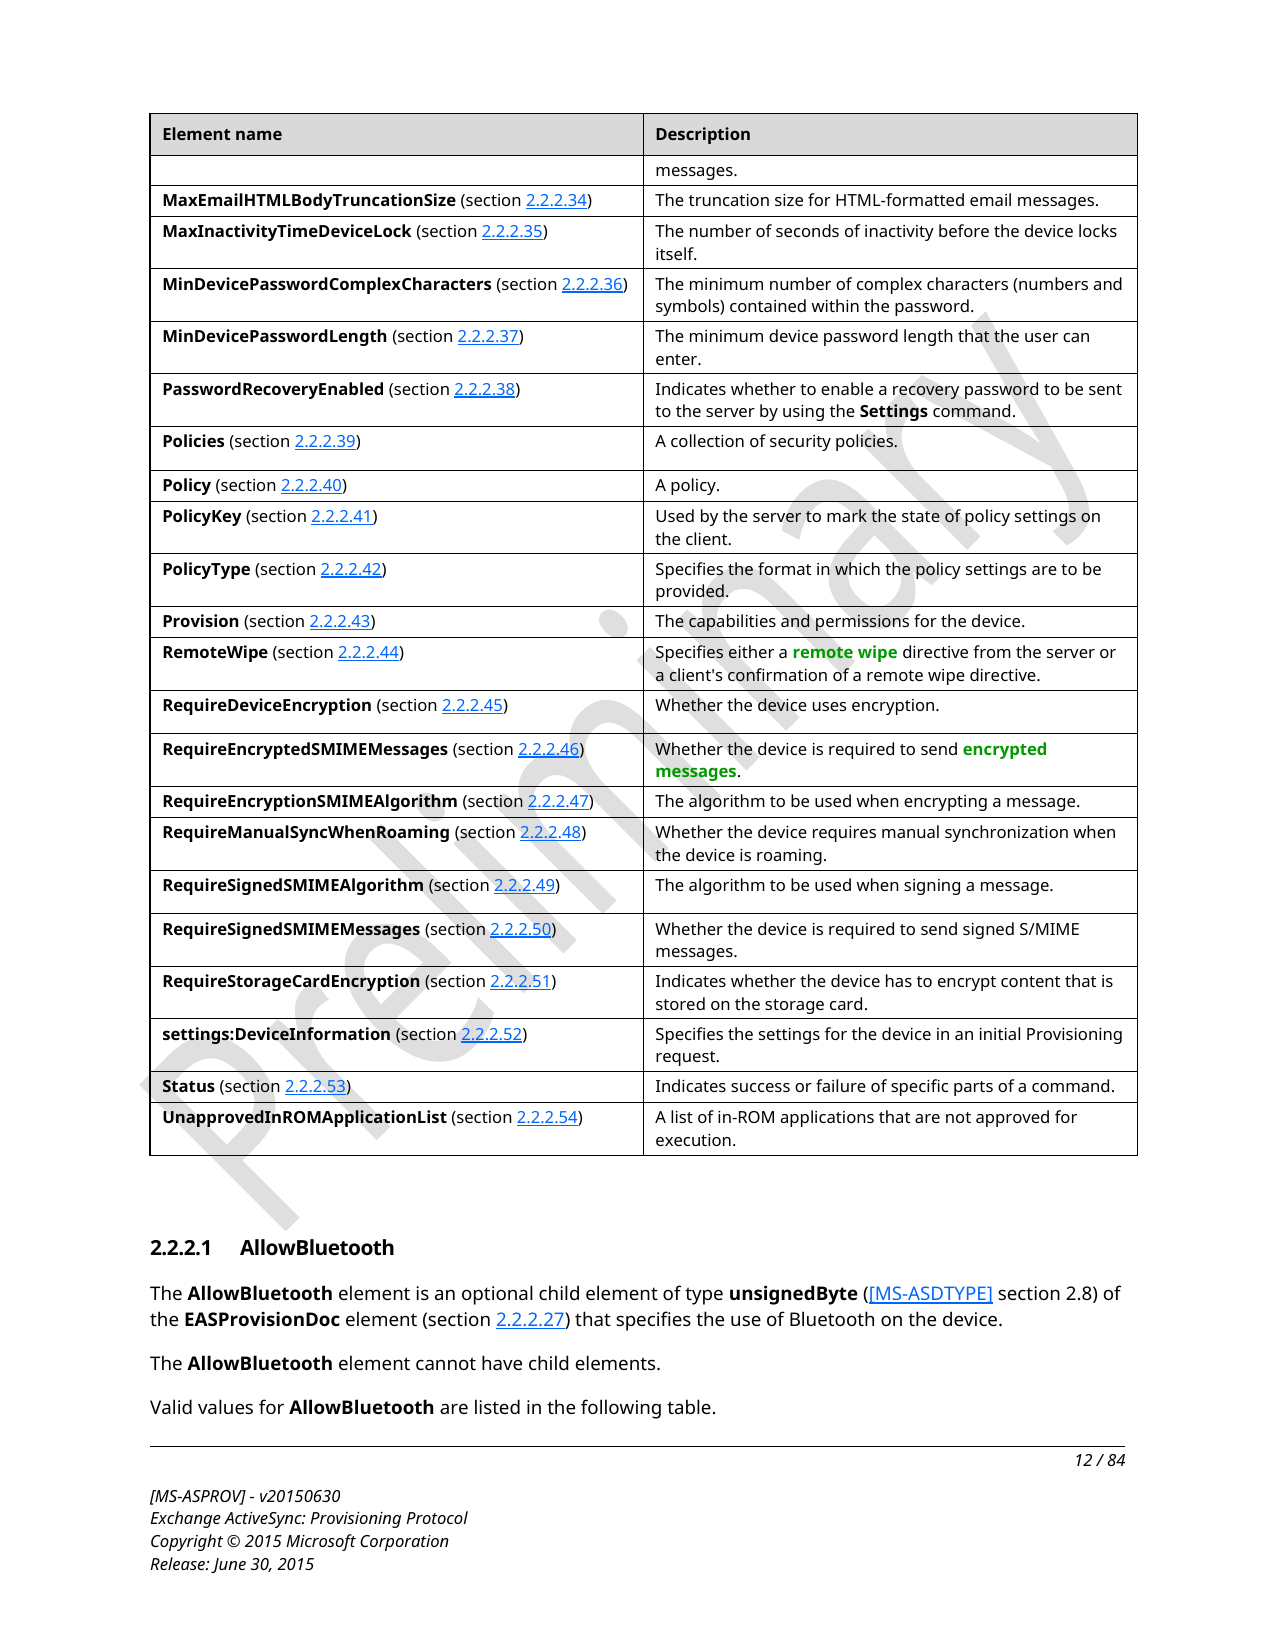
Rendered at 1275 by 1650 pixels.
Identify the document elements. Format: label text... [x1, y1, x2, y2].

table_cell A collection of security policies. [644, 427, 1137, 469]
table_cell Specifies either a remote wipe directive from the server or a client's confirmation of a remote wipe directive. [644, 638, 1137, 689]
table_cell PolicyType (section 2.2.2.42) [151, 554, 643, 606]
table_cell RemoteWipe (section 2.2.2.44) [151, 638, 643, 689]
table_cell The minimum device password length that the user can enter. [644, 322, 1137, 373]
table_cell RequireStorageCardEncryption (section 2.2.2.51) [151, 967, 643, 1018]
table_cell Indicates whether the device has to encrypt content that is stored on the storage card. [644, 967, 1137, 1018]
table_cell Policy (section 2.2.2.40) [151, 471, 643, 501]
table_cell RequireManualSyncWhenRoaming (section 2.2.2.48) [151, 818, 643, 869]
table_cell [151, 156, 643, 184]
table_cell MinDevicePasswordLength (section 2.2.2.37) [151, 322, 643, 373]
table_cell A list of in-ROM applications that are not approved for execution. [644, 1103, 1137, 1154]
table_cell PolicyKey (section 2.2.2.41) [151, 502, 643, 553]
table_header Description [644, 114, 1137, 155]
table_cell UnapprovedInROMApplicationList (section 2.2.2.54) [151, 1103, 643, 1154]
table_cell The algorithm to be used when signing a message. [644, 871, 1137, 913]
table_cell Whether the device is required to send encrypted messages. [644, 734, 1137, 786]
table_cell RequireDeviceEncryption (section 2.2.2.45) [151, 691, 643, 733]
table_cell RequireSignedSMIMEMessages (section 2.2.2.50) [151, 914, 643, 966]
table_cell settings:DeviceInformation (section 2.2.2.52) [151, 1019, 643, 1071]
text The AllowBluetooth element cannot have child elements. [150, 1350, 1125, 1376]
subtitle AllowBluetooth [150, 1233, 1125, 1262]
table_cell MinDevicePasswordComplexCharacters (section 2.2.2.36) [151, 269, 643, 321]
table_cell The truncation size for HTML-formatted email messages. [644, 186, 1137, 216]
table_cell MaxInactivityTimeDeviceLock (section 2.2.2.35) [151, 217, 643, 268]
text The AllowBluetooth element is an optional child element of type unsignedByte ([MS-ASDTYPE] section 2.8) of the EASProvisionDoc element (section 2.2.2.27) that specifies the use of Bluetooth on the device. [150, 1280, 1125, 1331]
table_cell MaxEmailHTMLBodyTruncationSize (section 2.2.2.34) [151, 186, 643, 216]
table_cell The number of seconds of inactivity before the device locks itself. [644, 217, 1137, 268]
table_cell Provision (section 2.2.2.43) [151, 607, 643, 637]
table_cell Indicates success or failure of specific parts of a command. [644, 1072, 1137, 1102]
table_cell RequireEncryptionSMIMEAlgorithm (section 2.2.2.47) [151, 787, 643, 817]
table_cell Specifies the settings for the device in an initial Provisioning request. [644, 1019, 1137, 1071]
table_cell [644, 156, 1137, 184]
table_cell Whether the device is required to send signed S/MIME messages. [644, 914, 1137, 966]
table_cell The algorithm to be used when encrypting a message. [644, 787, 1137, 817]
table_cell RequireSignedSMIMEAlgorithm (section 2.2.2.49) [151, 871, 643, 913]
text Valid values for AllowBluetooth are listed in the following table. [150, 1394, 1125, 1420]
table_cell PasswordRecoveryEnabled (section 2.2.2.38) [151, 374, 643, 426]
table_cell The minimum number of complex characters (numbers and symbols) contained within the password. [644, 269, 1137, 321]
table_header Element name [151, 114, 643, 155]
table_cell Policies (section 2.2.2.39) [151, 427, 643, 469]
table_cell Whether the device uses encryption. [644, 691, 1137, 733]
table_cell Status (section 2.2.2.53) [151, 1072, 643, 1102]
table_cell A policy. [644, 471, 1137, 501]
table_cell Specifies the format in which the policy settings are to be provided. [644, 554, 1137, 606]
table_cell Used by the server to mark the state of policy settings on the client. [644, 502, 1137, 553]
table_cell Indicates whether to enable a recovery password to be sent to the server by using the Settings command. [644, 374, 1137, 426]
table_cell The capabilities and permissions for the device. [644, 607, 1137, 637]
table_cell Whether the device requires manual synchronization when the device is roaming. [644, 818, 1137, 869]
table_cell RequireEncryptedSMIMEMessages (section 2.2.2.46) [151, 734, 643, 786]
